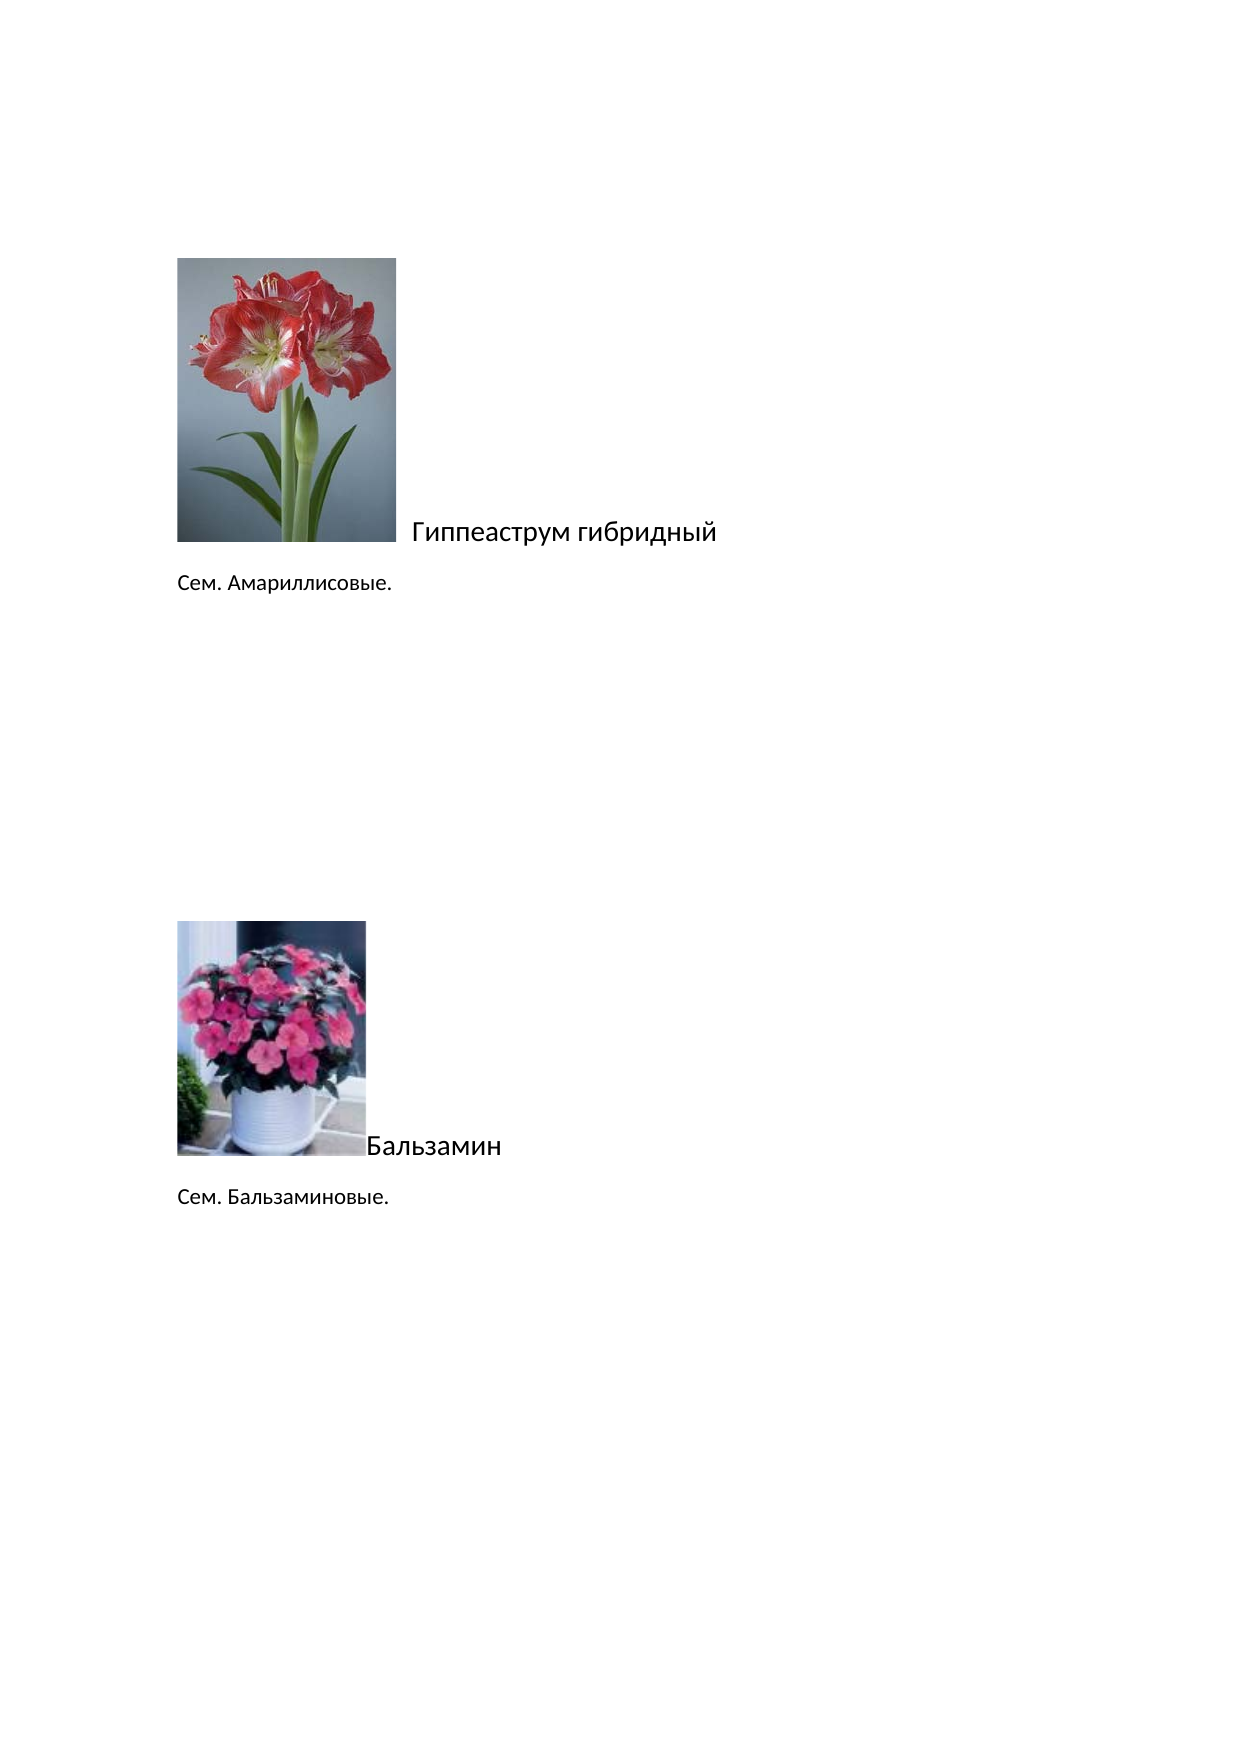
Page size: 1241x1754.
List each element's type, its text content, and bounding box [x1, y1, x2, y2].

text Гиппеаструм гибридный [177, 259, 1152, 549]
text Бальзамин [177, 921, 1152, 1163]
picture [177, 921, 367, 1156]
text Сем. Бальзаминовые. [177, 1182, 1152, 1210]
text Сем. Амариллисовые. [177, 568, 1152, 596]
picture [177, 258, 397, 542]
